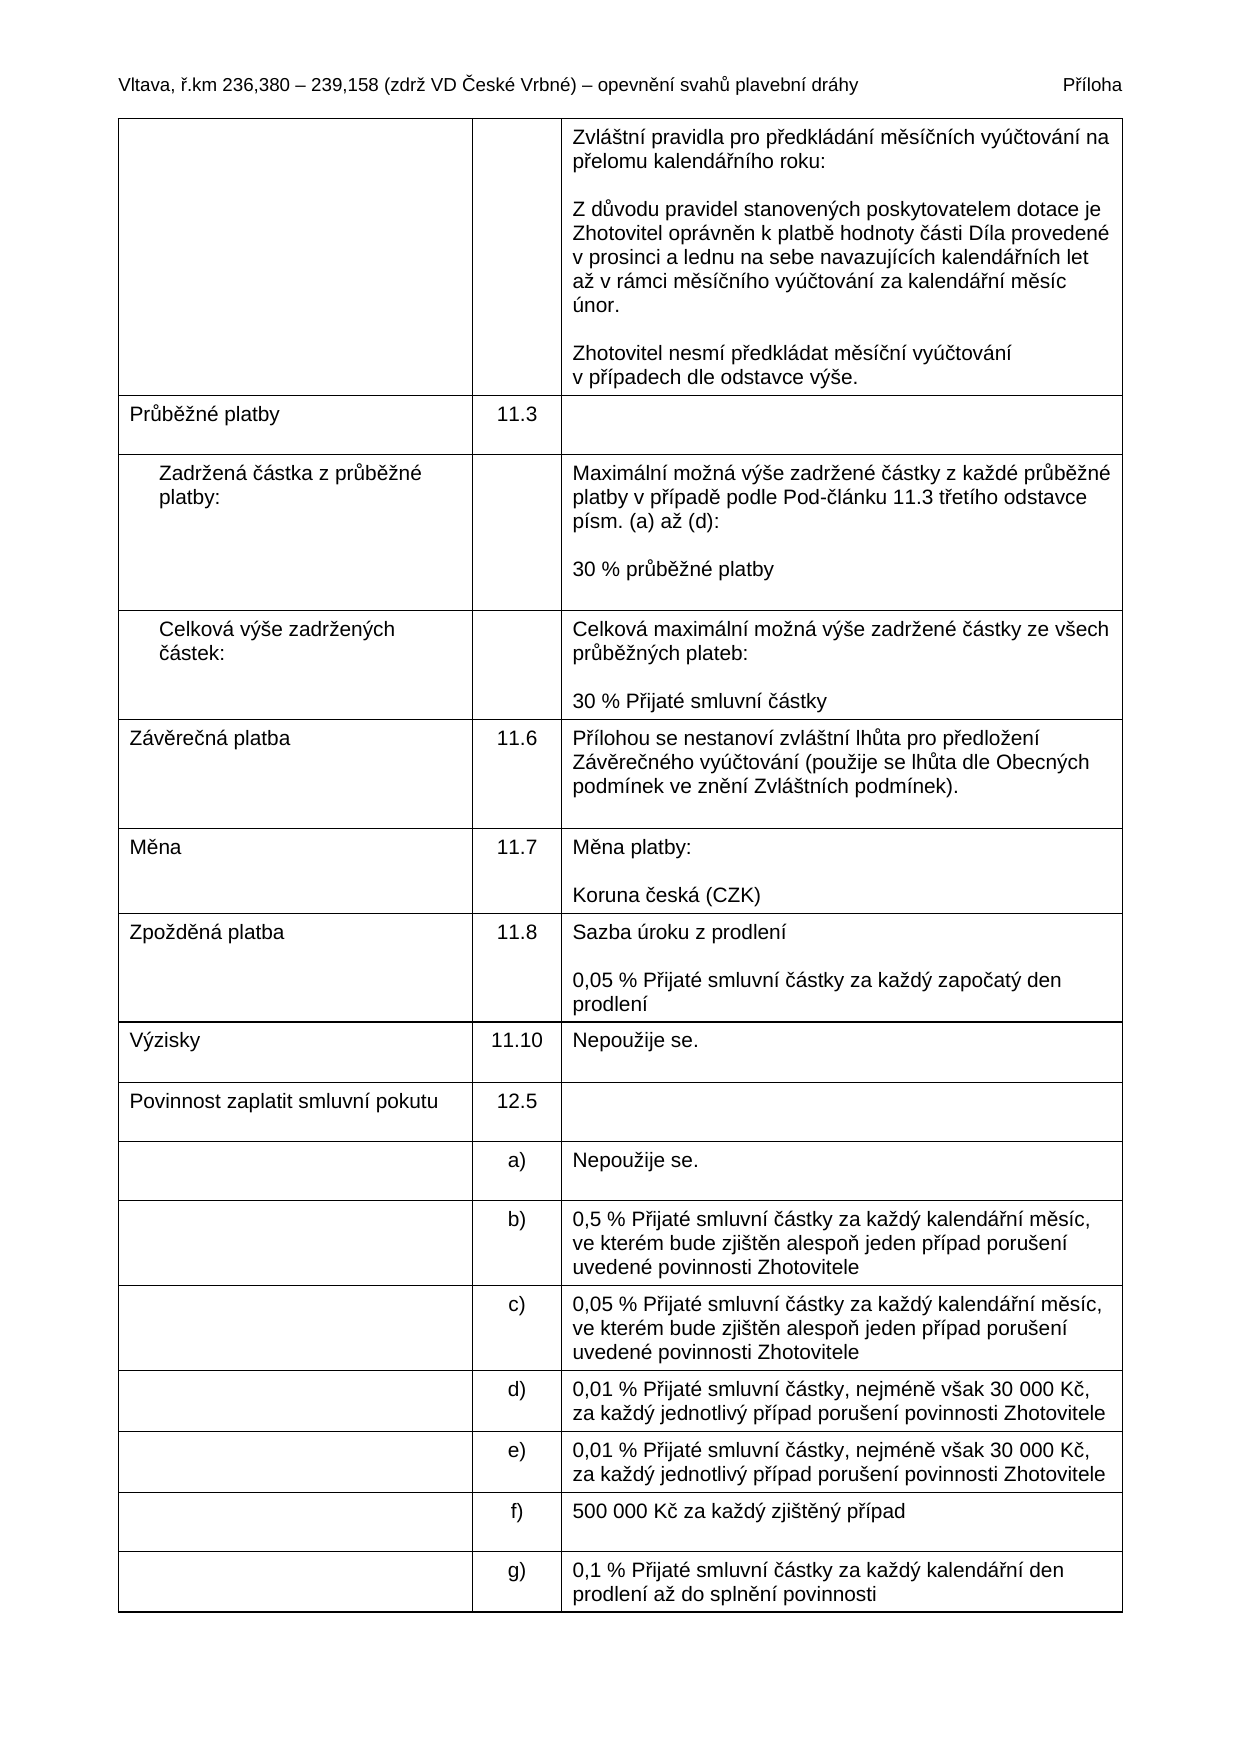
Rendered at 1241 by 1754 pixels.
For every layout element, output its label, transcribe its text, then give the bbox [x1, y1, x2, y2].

table_cell b) [473, 1201, 561, 1285]
table_cell [473, 455, 561, 610]
table_cell e) [473, 1432, 561, 1492]
table_cell [473, 119, 561, 394]
table_cell d) [473, 1371, 561, 1431]
table_cell 11.3 [473, 396, 561, 454]
table_cell f) [473, 1493, 561, 1551]
table_cell [562, 1083, 1122, 1141]
table_cell Závěrečná platba [119, 720, 472, 828]
table_cell Celková maximální možná výše zadržené částky ze všech průběžných plateb: 30 % Přijaté smluvní částky [562, 611, 1122, 719]
table_cell c) [473, 1286, 561, 1370]
table_cell 0,01 % Přijaté smluvní částky, nejméně však 30 000 Kč, za každý jednotlivý případ porušení povinnosti Zhotovitele [562, 1371, 1122, 1431]
table_cell 0,05 % Přijaté smluvní částky za každý kalendářní měsíc, ve kterém bude zjištěn alespoň jeden případ porušení uvedené povinnosti Zhotovitele [562, 1286, 1122, 1370]
table_cell Přílohou se nestanoví zvláštní lhůta pro předložení Závěrečného vyúčtování (použije se lhůta dle Obecných podmínek ve znění Zvláštních podmínek). [562, 720, 1122, 828]
table_cell 12.5 [473, 1083, 561, 1141]
table_cell Povinnost zaplatit smluvní pokutu [119, 1083, 472, 1141]
table_cell [562, 396, 1122, 454]
table_cell 11.8 [473, 914, 561, 1021]
table_cell Maximální možná výše zadržené částky z každé průběžné platby v případě podle Pod-článku 11.3 třetího odstavce písm. (a) až (d): 30 % průběžné platby [562, 455, 1122, 610]
table_cell Měna platby: Koruna česká (CZK) [562, 829, 1122, 913]
table_cell [119, 1552, 472, 1611]
table_cell Zpožděná platba [119, 914, 472, 1021]
table_cell [119, 1371, 472, 1431]
table_cell 11.7 [473, 829, 561, 913]
table_cell Výzisky [119, 1023, 472, 1082]
table_cell 0,1 % Přijaté smluvní částky za každý kalendářní den prodlení až do splnění povinnosti [562, 1552, 1122, 1611]
table_cell a) [473, 1142, 561, 1200]
table_cell Zvláštní pravidla pro předkládání měsíčních vyúčtování na přelomu kalendářního roku: Z důvodu pravidel stanovených poskytovatelem dotace je Zhotovitel oprávněn k platbě hodnoty části Díla provedené v prosinci a lednu na sebe navazujících kalendářních let až v rámci měsíčního vyúčtování za kalendářní měsíc únor. Zhotovitel nesmí předkládat měsíční vyúčtování v případech dle odstavce výše. [562, 119, 1122, 394]
table_cell [119, 1432, 472, 1492]
table_cell [119, 1493, 472, 1551]
table_cell [119, 1142, 472, 1200]
table_cell [119, 1201, 472, 1285]
table_cell Sazba úroku z prodlení 0,05 % Přijaté smluvní částky za každý započatý den prodlení [562, 914, 1122, 1021]
table_cell Měna [119, 829, 472, 913]
table_cell g) [473, 1552, 561, 1611]
table_cell [119, 119, 472, 394]
table_cell Průběžné platby [119, 396, 472, 454]
table_cell Celková výše zadržených částek: [119, 611, 472, 719]
table_cell Nepoužije se. [562, 1142, 1122, 1200]
table_cell [473, 611, 561, 719]
table_cell Zadržená částka z průběžné platby: [119, 455, 472, 610]
table_cell 0,5 % Přijaté smluvní částky za každý kalendářní měsíc, ve kterém bude zjištěn alespoň jeden případ porušení uvedené povinnosti Zhotovitele [562, 1201, 1122, 1285]
table_cell 11.6 [473, 720, 561, 828]
table_cell Nepoužije se. [562, 1023, 1122, 1082]
table_cell 500 000 Kč za každý zjištěný případ [562, 1493, 1122, 1551]
table_cell [119, 1286, 472, 1370]
table_cell 0,01 % Přijaté smluvní částky, nejméně však 30 000 Kč, za každý jednotlivý případ porušení povinnosti Zhotovitele [562, 1432, 1122, 1492]
table_cell 11.10 [473, 1023, 561, 1082]
